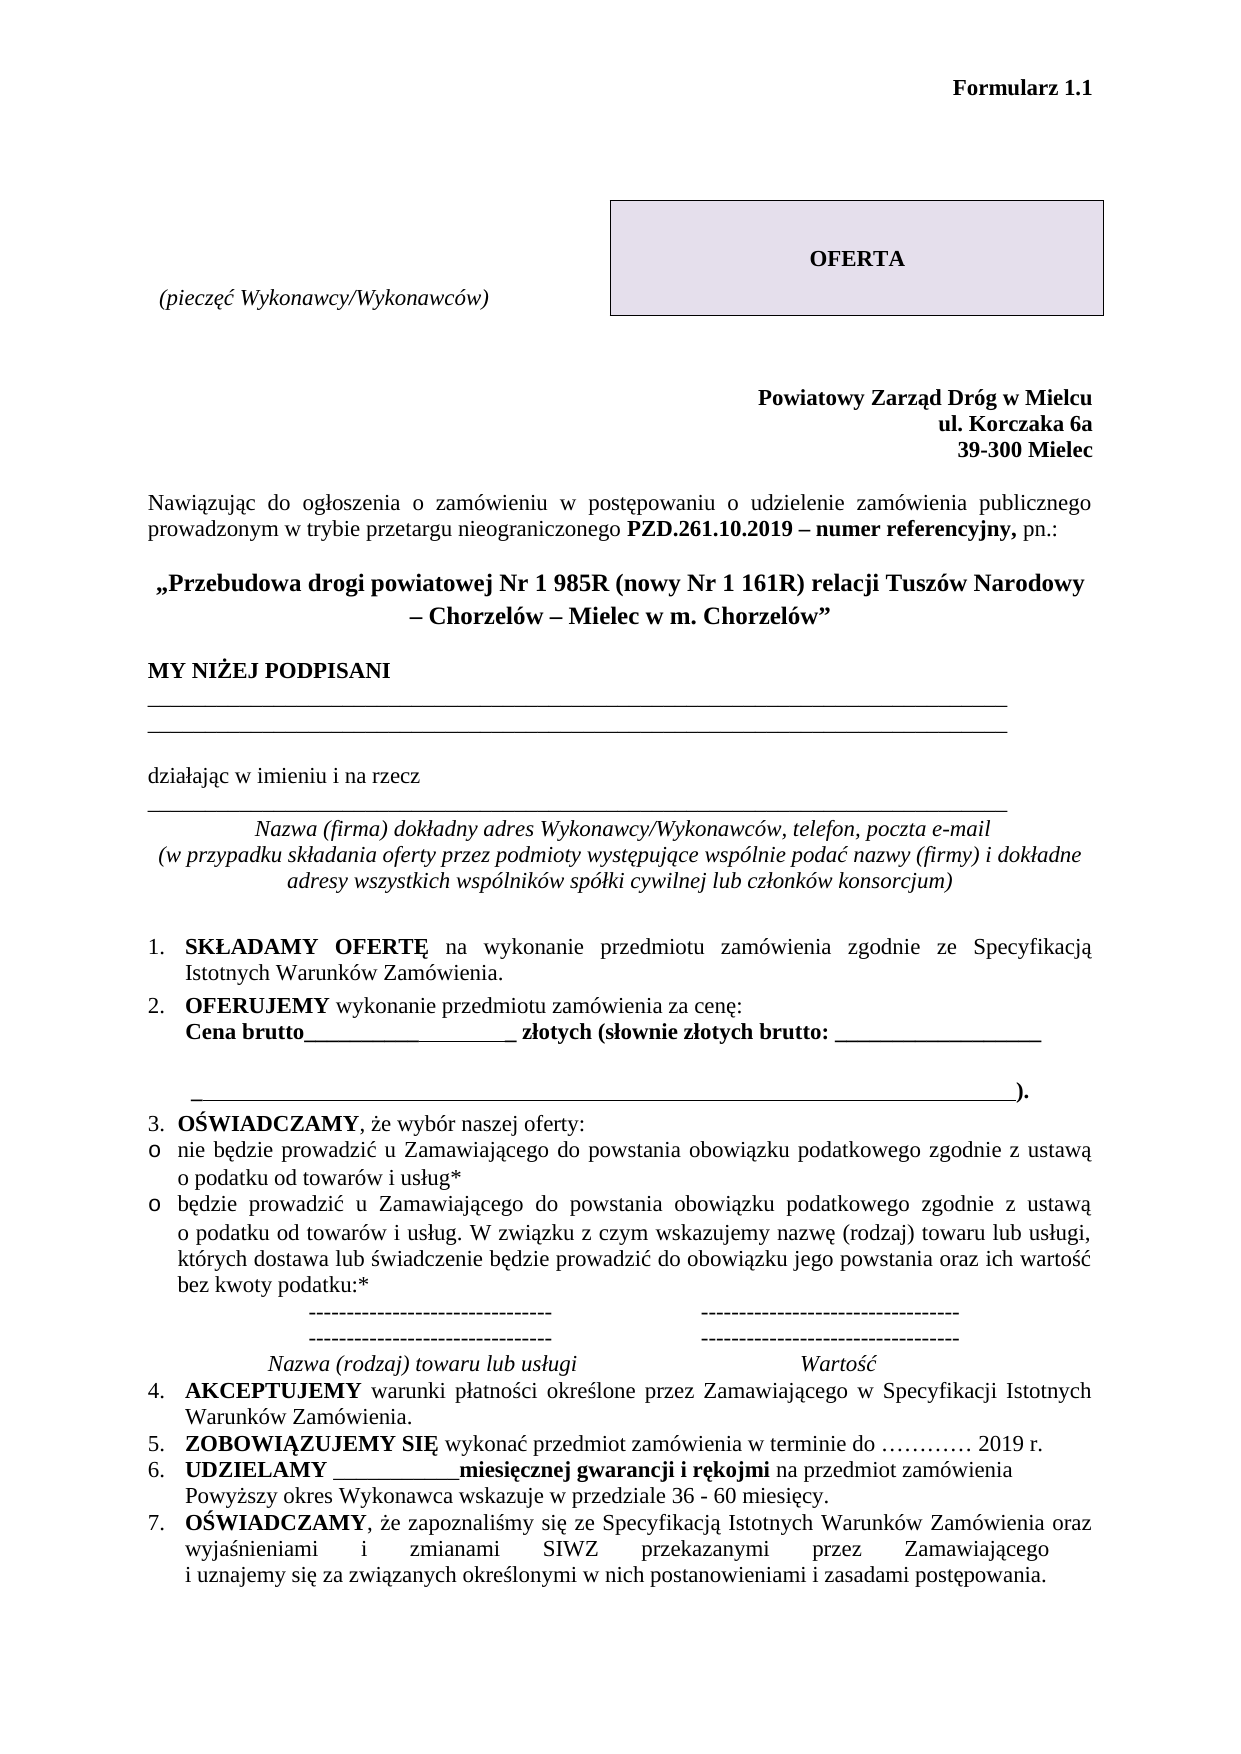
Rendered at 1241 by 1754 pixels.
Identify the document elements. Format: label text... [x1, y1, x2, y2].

text MY NIŻEJ PODPISANI [148, 657, 1093, 683]
text Cena brutto__________ _ złotych (słownie złotych brutto: __________________ [185, 1018, 1093, 1044]
text _ ). [185, 1077, 1093, 1103]
text Nazwa (firma) dokładny adres Wykonawcy/Wykonawców, telefon, poczta e-mail [148, 815, 1093, 841]
text ul. Korczaka 6a [148, 410, 1093, 436]
table_header OFERTA [611, 201, 1103, 315]
table_header (pieczęć Wykonawcy/Wykonawców) [148, 200, 610, 315]
text ___________________________________________________________________________ [148, 788, 1093, 815]
text (w przypadku składania oferty przez podmioty występujące wspólnie podać nazwy (firmy) i dokładne adresy wszystkich wspólników spółki cywilnej lub członków konsorcjum) [148, 841, 1093, 894]
list nie będzie prowadzić u Zamawiającego do powstania obowiązku podatkowego zgodnie z ustawą o podatku od towarów i usług* [148, 1136, 1093, 1191]
text „Przebudowa drogi powiatowej Nr 1 985R (nowy Nr 1 161R) relacji Tuszów Narodowy – Chorzelów – Mielec w m. Chorzelów” [148, 568, 1093, 630]
text ___________________________________________________________________________ [148, 709, 1093, 736]
list będzie prowadzić u Zamawiającego do powstania obowiązku podatkowego zgodnie z ustawą o podatku od towarów i usług. W związku z czym wskazujemy nazwę (rodzaj) towaru lub usługi, których dostawa lub świadczenie będzie prowadzić do obowiązku jego powstania oraz ich wartość bez kwoty podatku:* [148, 1191, 1093, 1298]
list AKCEPTUJEMY warunki płatności określone przez Zamawiającego w Specyfikacji Istotnych Warunków Zamówienia. [148, 1377, 1093, 1429]
list OŚWIADCZAMY, że zapoznaliśmy się ze Specyfikacją Istotnych Warunków Zamówienia oraz wyjaśnieniami i zmianami SIWZ przekazanymi przez Zamawiającego i uznajemy się za związanych określonymi w nich postanowieniami i zasadami postępowania. [148, 1509, 1093, 1588]
text -------------------------------- ---------------------------------- [177, 1298, 1093, 1324]
list ZOBOWIĄZUJEMY SIĘ wykonać przedmiot zamówienia w terminie do ………… 2019 r. [148, 1429, 1093, 1456]
text 39-300 Mielec [148, 436, 1093, 463]
text Nawiązując do ogłoszenia o zamówieniu w postępowaniu o udzielenie zamówienia publicznego prowadzonym w trybie przetargu nieograniczonego PZD.261.10.2019 – numer referencyjny, pn.: [148, 489, 1093, 542]
text -------------------------------- ---------------------------------- [177, 1324, 1093, 1351]
text Powyższy okres Wykonawca wskazuje w przedziale 36 - 60 miesięcy. [185, 1482, 1093, 1509]
list UDZIELAMY ___________miesięcznej gwarancji i rękojmi na przedmiot zamówienia [148, 1456, 1093, 1482]
list OŚWIADCZAMY, że wybór naszej oferty: [148, 1109, 1093, 1136]
list SKŁADAMY OFERTĘ na wykonanie przedmiotu zamówienia zgodnie ze Specyfikacją Istotnych Warunków Zamówienia. [148, 933, 1093, 985]
text działając w imieniu i na rzecz [148, 762, 1093, 788]
text Powiatowy Zarząd Dróg w Mielcu [148, 383, 1093, 410]
list OFERUJEMY wykonanie przedmiotu zamówienia za cenę: [148, 992, 1093, 1018]
text ___________________________________________________________________________ [148, 683, 1093, 709]
text Nazwa (rodzaj) towaru lub usługi Wartość [148, 1351, 1093, 1377]
